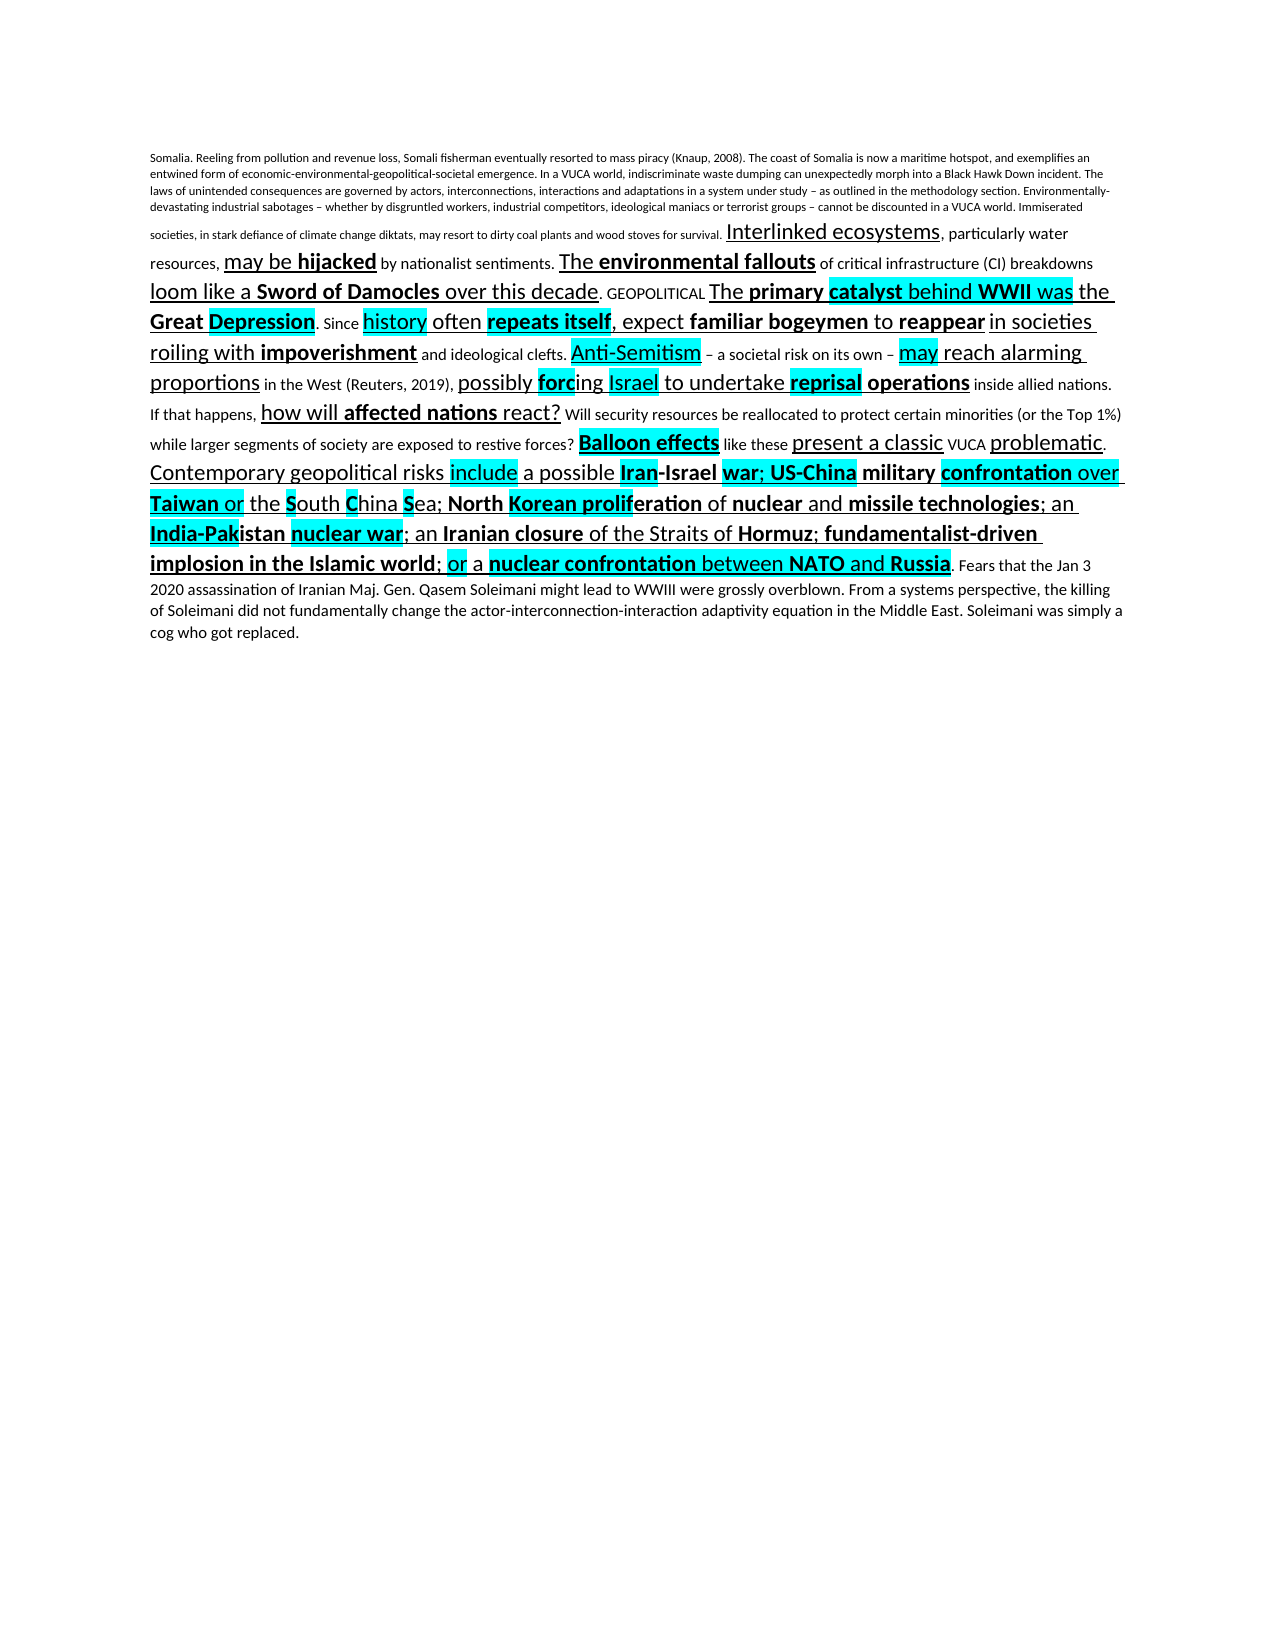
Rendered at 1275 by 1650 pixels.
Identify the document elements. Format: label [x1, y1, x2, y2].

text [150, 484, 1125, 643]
text [150, 150, 1125, 483]
